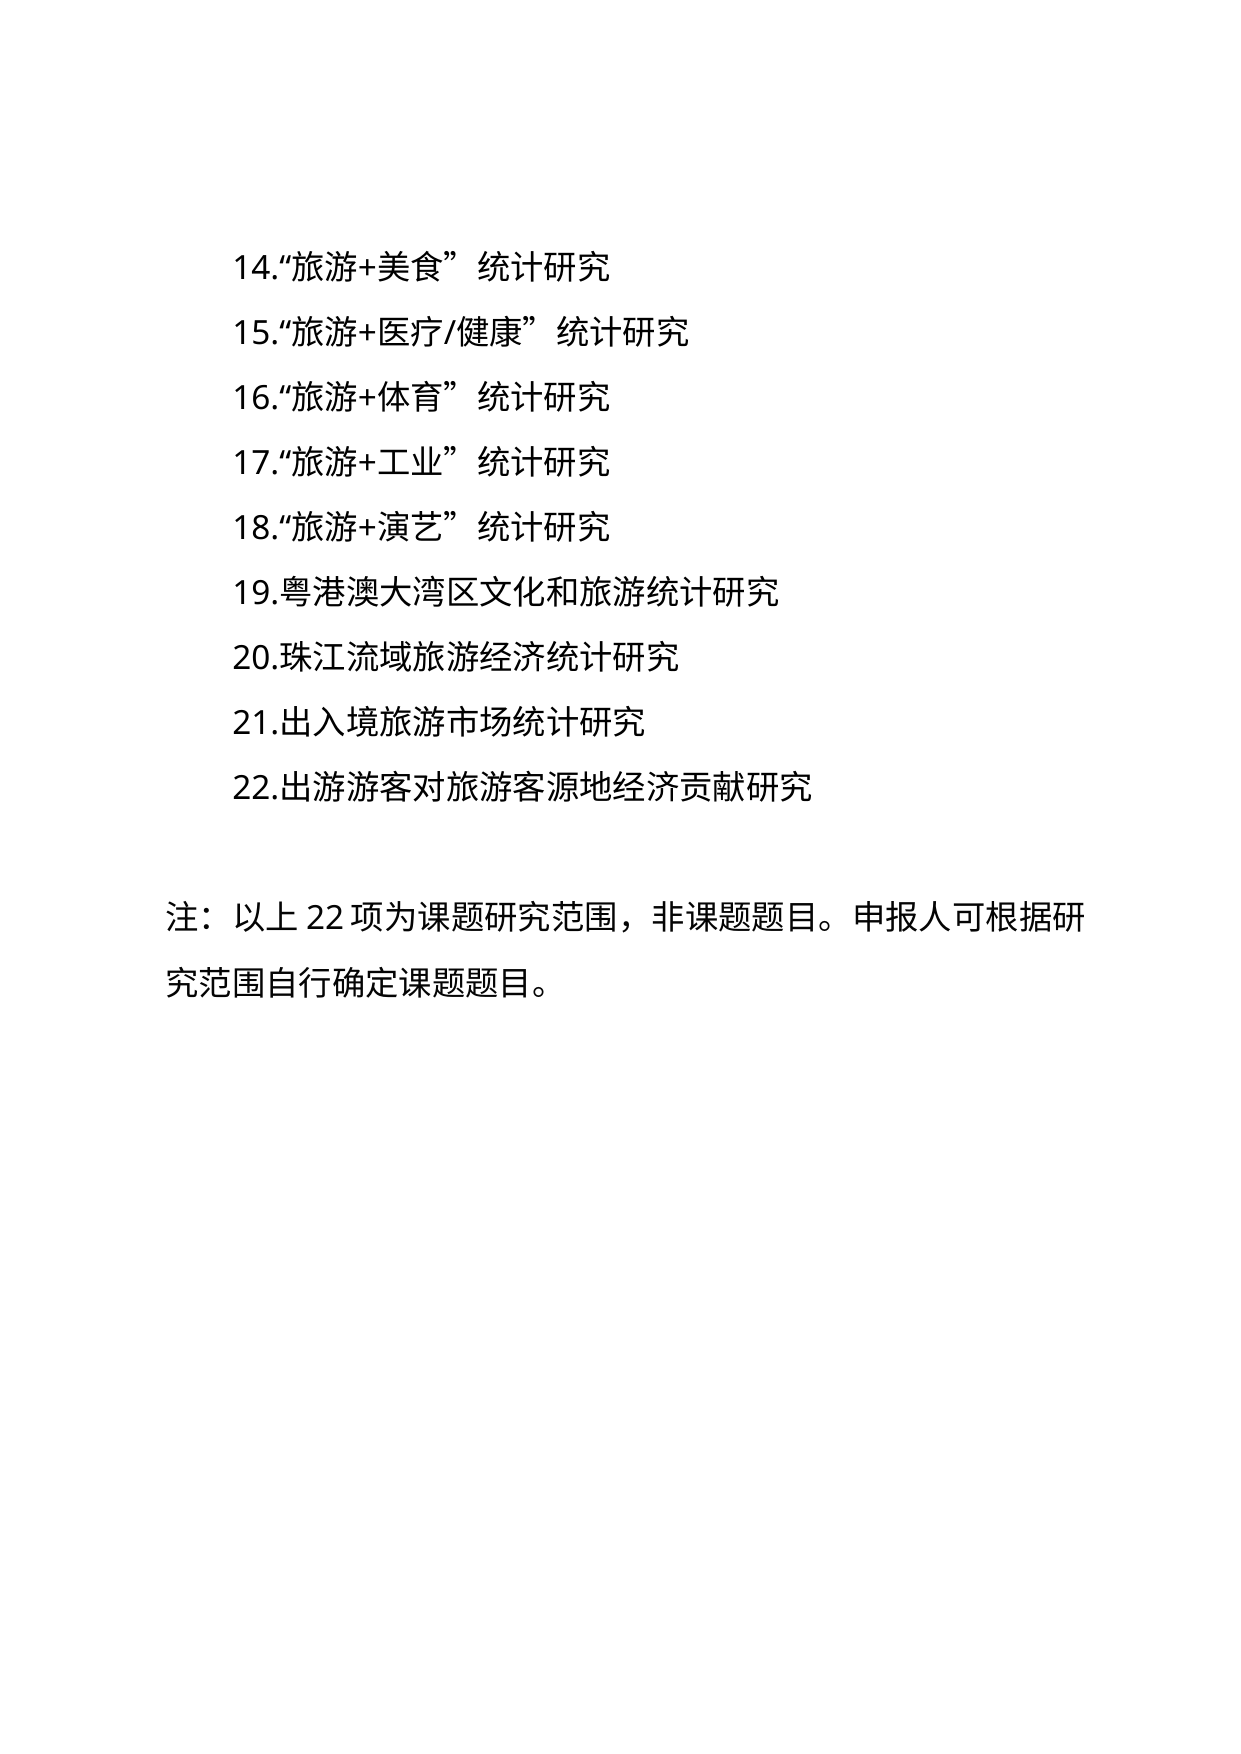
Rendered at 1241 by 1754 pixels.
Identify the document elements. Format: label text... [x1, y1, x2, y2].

text 20.珠江流域旅游经济统计研究 [165, 623, 1087, 688]
text 14.“旅游+美食”统计研究 [165, 233, 1087, 298]
text 21.出入境旅游市场统计研究 [165, 688, 1087, 753]
text 16.“旅游+体育”统计研究 [165, 363, 1087, 428]
text 22.出游游客对旅游客源地经济贡献研究 [165, 753, 1087, 818]
text 19.粤港澳大湾区文化和旅游统计研究 [165, 558, 1087, 623]
text 18.“旅游+演艺”统计研究 [165, 493, 1087, 558]
text 17.“旅游+工业”统计研究 [165, 428, 1087, 493]
text 注：以上22项为课题研究范围，非课题题目。申报人可根据研究范围自行确定课题题目。 [165, 883, 1087, 1013]
text 15.“旅游+医疗/健康”统计研究 [165, 298, 1087, 363]
